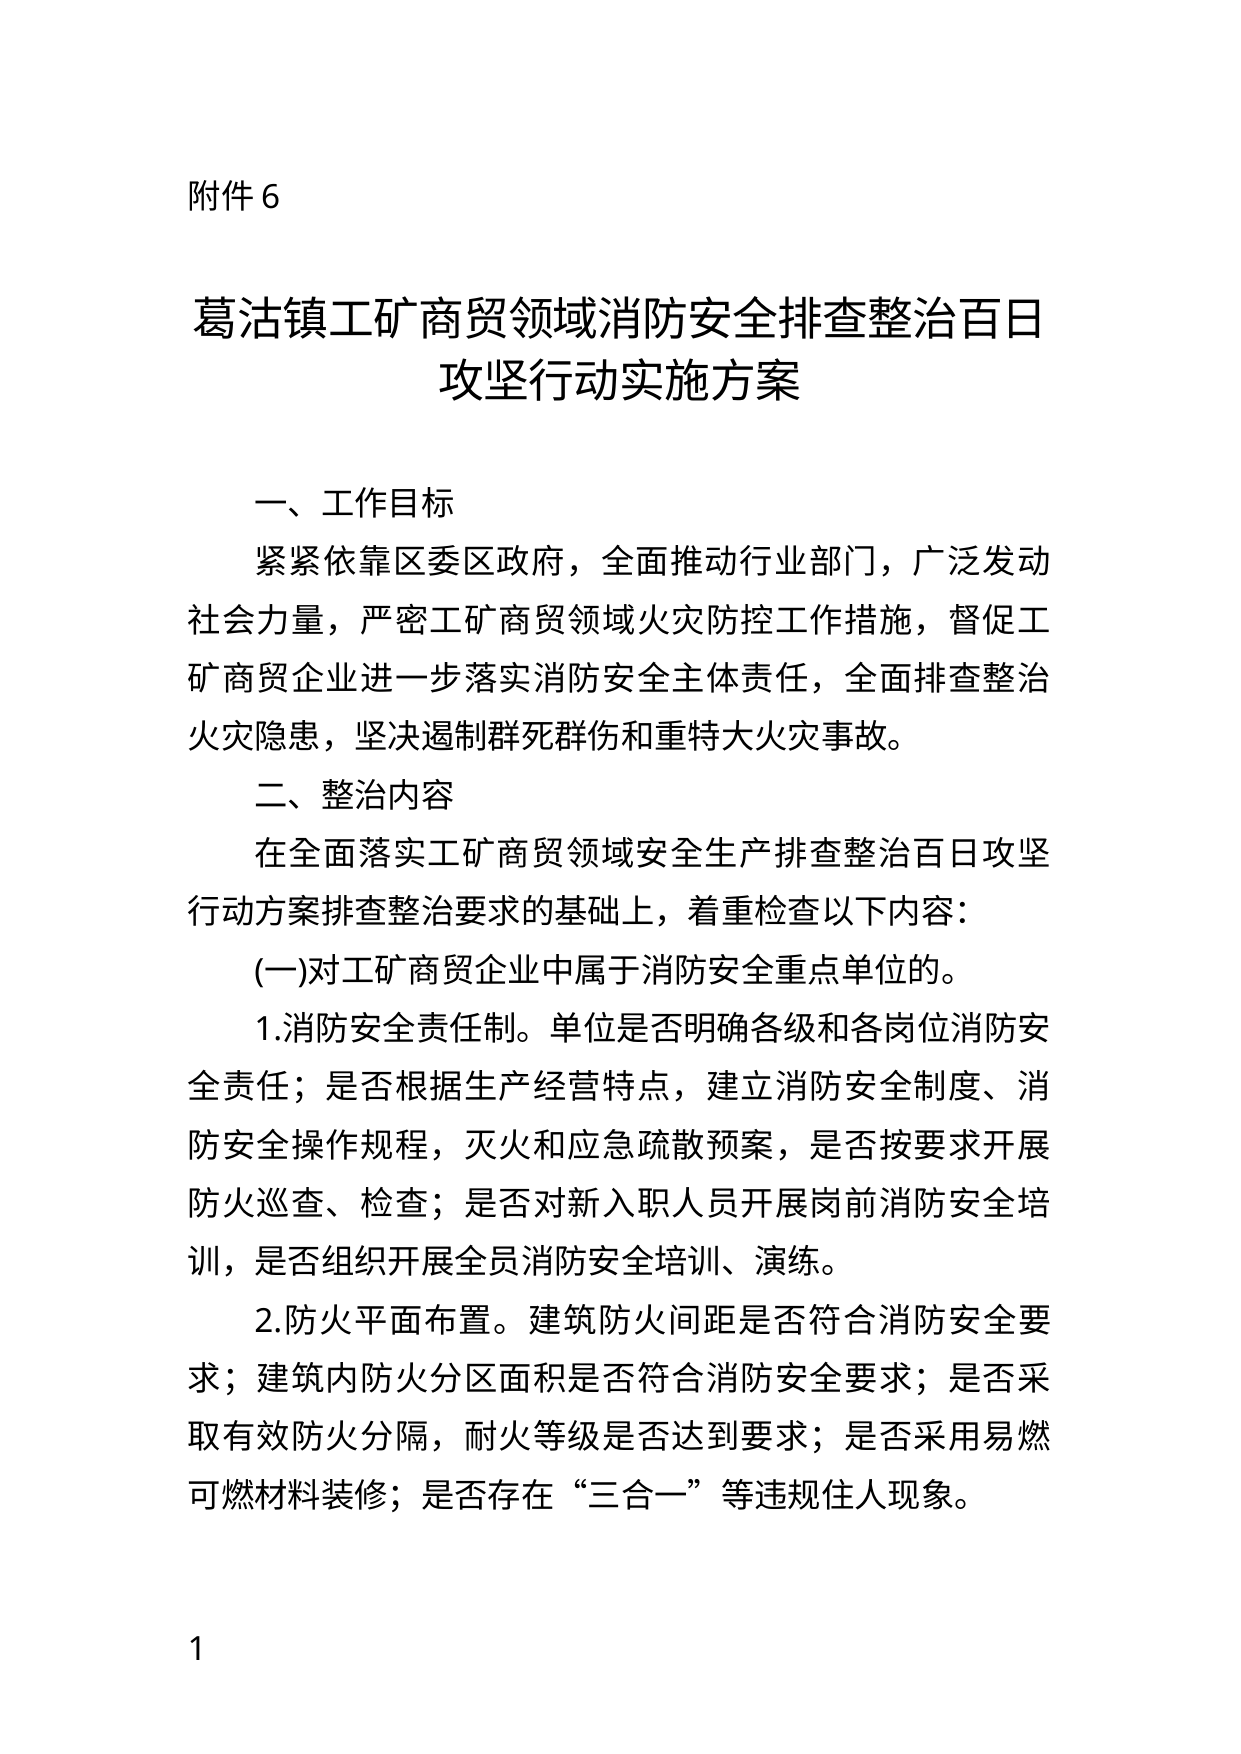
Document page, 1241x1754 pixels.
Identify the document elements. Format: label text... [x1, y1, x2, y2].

text 紧紧依靠区委区政府，全面推动行业部门，广泛发动社会力量，严密工矿商贸领域火灾防控工作措施，督促工矿商贸企业进一步落实消防安全主体责任，全面排查整治火灾隐患，坚决遏制群死群伤和重特大火灾事故。 [187, 527, 1053, 760]
text 附件6 [187, 162, 1053, 227]
text (一)对工矿商贸企业中属于消防安全重点单位的。 [187, 935, 1053, 994]
text 在全面落实工矿商贸领域安全生产排查整治百日攻坚行动方案排查整治要求的基础上，着重检查以下内容： [187, 819, 1053, 935]
text 2.防火平面布置。建筑防火间距是否符合消防安全要求；建筑内防火分区面积是否符合消防安全要求；是否采取有效防火分隔，耐火等级是否达到要求；是否采用易燃可燃材料装修；是否存在“三合一”等违规住人现象。 [187, 1285, 1053, 1519]
text 葛沽镇工矿商贸领域消防安全排查整治百日攻坚行动实施方案 [187, 285, 1053, 410]
text 二、整治内容 [187, 760, 1053, 819]
text 一、工作目标 [187, 469, 1053, 527]
text 1.消防安全责任制。单位是否明确各级和各岗位消防安全责任；是否根据生产经营特点，建立消防安全制度、消防安全操作规程，灭火和应急疏散预案，是否按要求开展防火巡查、检查；是否对新入职人员开展岗前消防安全培训，是否组织开展全员消防安全培训、演练。 [187, 994, 1053, 1285]
